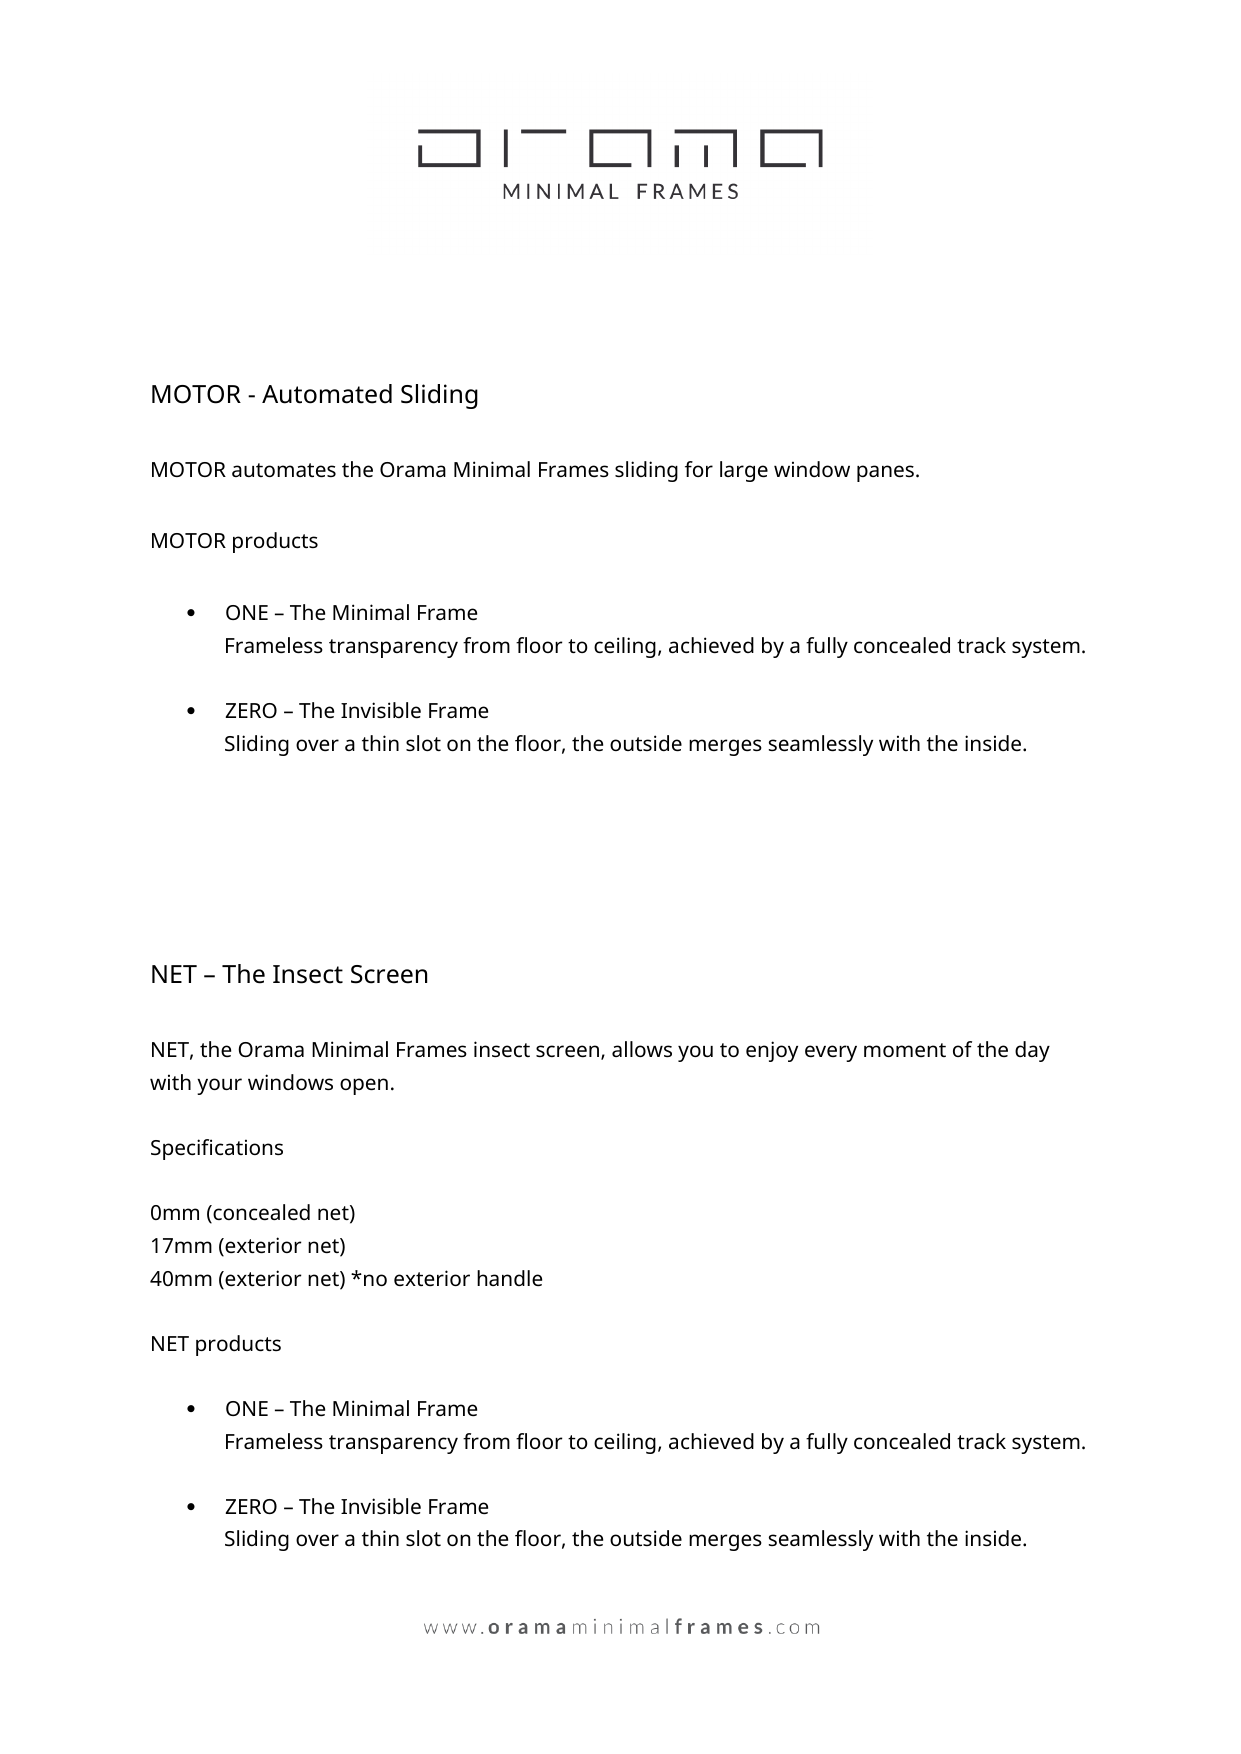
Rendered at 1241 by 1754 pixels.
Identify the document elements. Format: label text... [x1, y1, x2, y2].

text NET products [150, 1329, 1090, 1357]
list ZERO – The Invisible Frame [187, 1492, 1090, 1520]
list ZERO – The Invisible Frame [187, 696, 1090, 724]
picture [327, 1572, 913, 1681]
text 40mm (exterior net) *no exterior handle [150, 1264, 1090, 1292]
text NET – The Insect Screen [150, 957, 1090, 991]
text Frameless transparency from floor to ceiling, achieved by a fully concealed track system. [224, 631, 1090, 659]
text MOTOR - Automated Sliding [150, 376, 1090, 411]
text Sliding over a thin slot on the floor, the outside merges seamlessly with the inside. [224, 1524, 1090, 1553]
text NET, the Orama Minimal Frames insect screen, allows you to enjoy every moment of the day with your windows open. [150, 1036, 1090, 1097]
list ONE – The Minimal Frame [187, 1394, 1090, 1423]
list ONE – The Minimal Frame [187, 598, 1090, 627]
text 17mm (exterior net) [150, 1231, 1090, 1259]
text Specifications [150, 1133, 1090, 1162]
picture [367, 73, 874, 255]
text 0mm (concealed net) [150, 1198, 1090, 1227]
text Frameless transparency from floor to ceiling, achieved by a fully concealed track system. [224, 1427, 1090, 1455]
text Sliding over a thin slot on the floor, the outside merges seamlessly with the inside. [224, 729, 1090, 757]
text MOTOR products [150, 527, 1090, 555]
text MOTOR automates the Orama Minimal Frames sliding for large window panes. [150, 455, 1090, 483]
